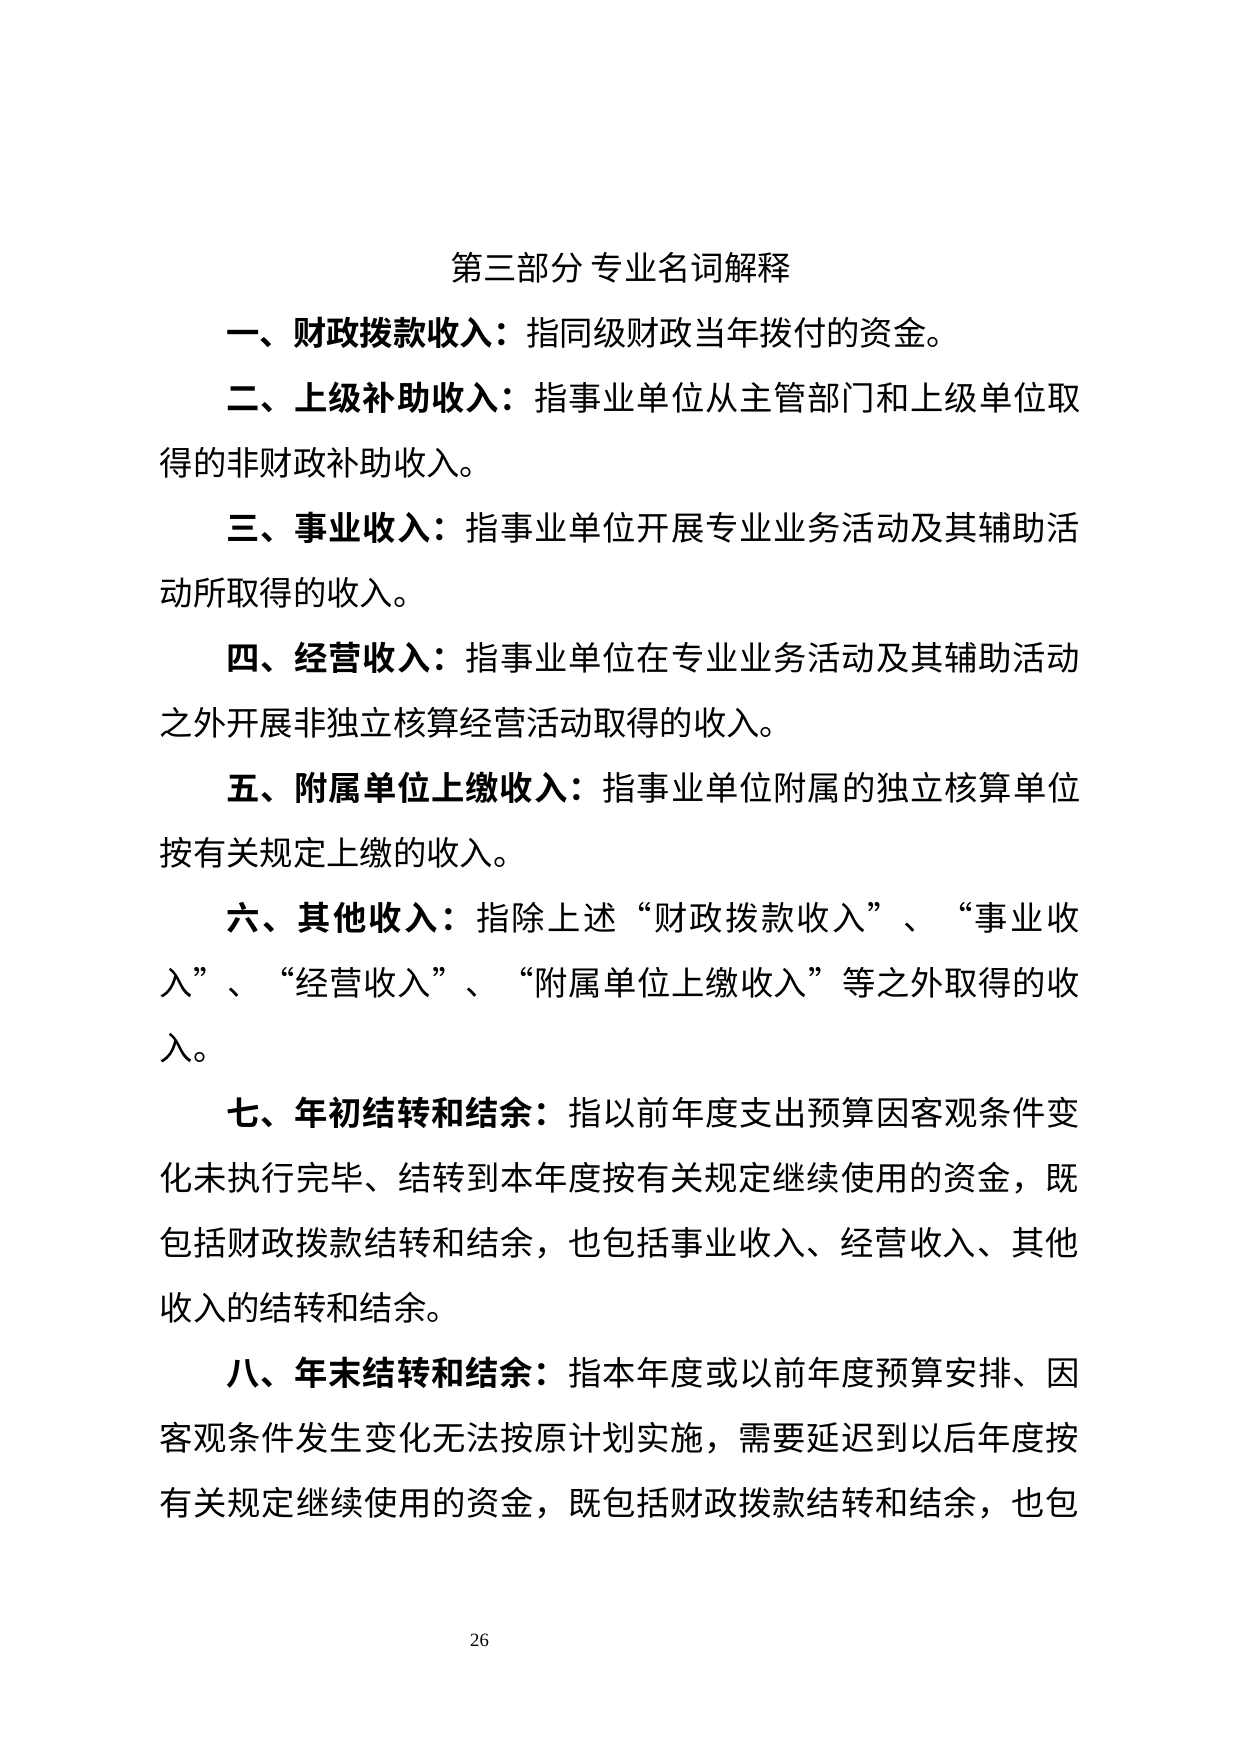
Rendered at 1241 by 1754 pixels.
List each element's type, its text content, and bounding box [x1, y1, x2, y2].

text 四、经营收入：指事业单位在专业业务活动及其辅助活动之外开展非独立核算经营活动取得的收入。 [159, 623, 1081, 753]
text 第三部分 专业名词解释 [159, 233, 1081, 298]
text 七、年初结转和结余：指以前年度支出预算因客观条件变化未执行完毕、结转到本年度按有关规定继续使用的资金，既包括财政拨款结转和结余，也包括事业收入、经营收入、其他收入的结转和结余。 [159, 1078, 1081, 1338]
text 六、其他收入：指除上述“财政拨款收入”、“事业收入”、“经营收入”、“附属单位上缴收入”等之外取得的收入。 [159, 883, 1081, 1078]
text 一、财政拨款收入：指同级财政当年拨付的资金。 [159, 298, 1081, 363]
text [159, 1338, 1081, 1533]
text 二、上级补助收入：指事业单位从主管部门和上级单位取得的非财政补助收入。 [159, 363, 1081, 493]
text 五、附属单位上缴收入：指事业单位附属的独立核算单位按有关规定上缴的收入。 [159, 753, 1081, 883]
text 三、事业收入：指事业单位开展专业业务活动及其辅助活动所取得的收入。 [159, 493, 1081, 623]
